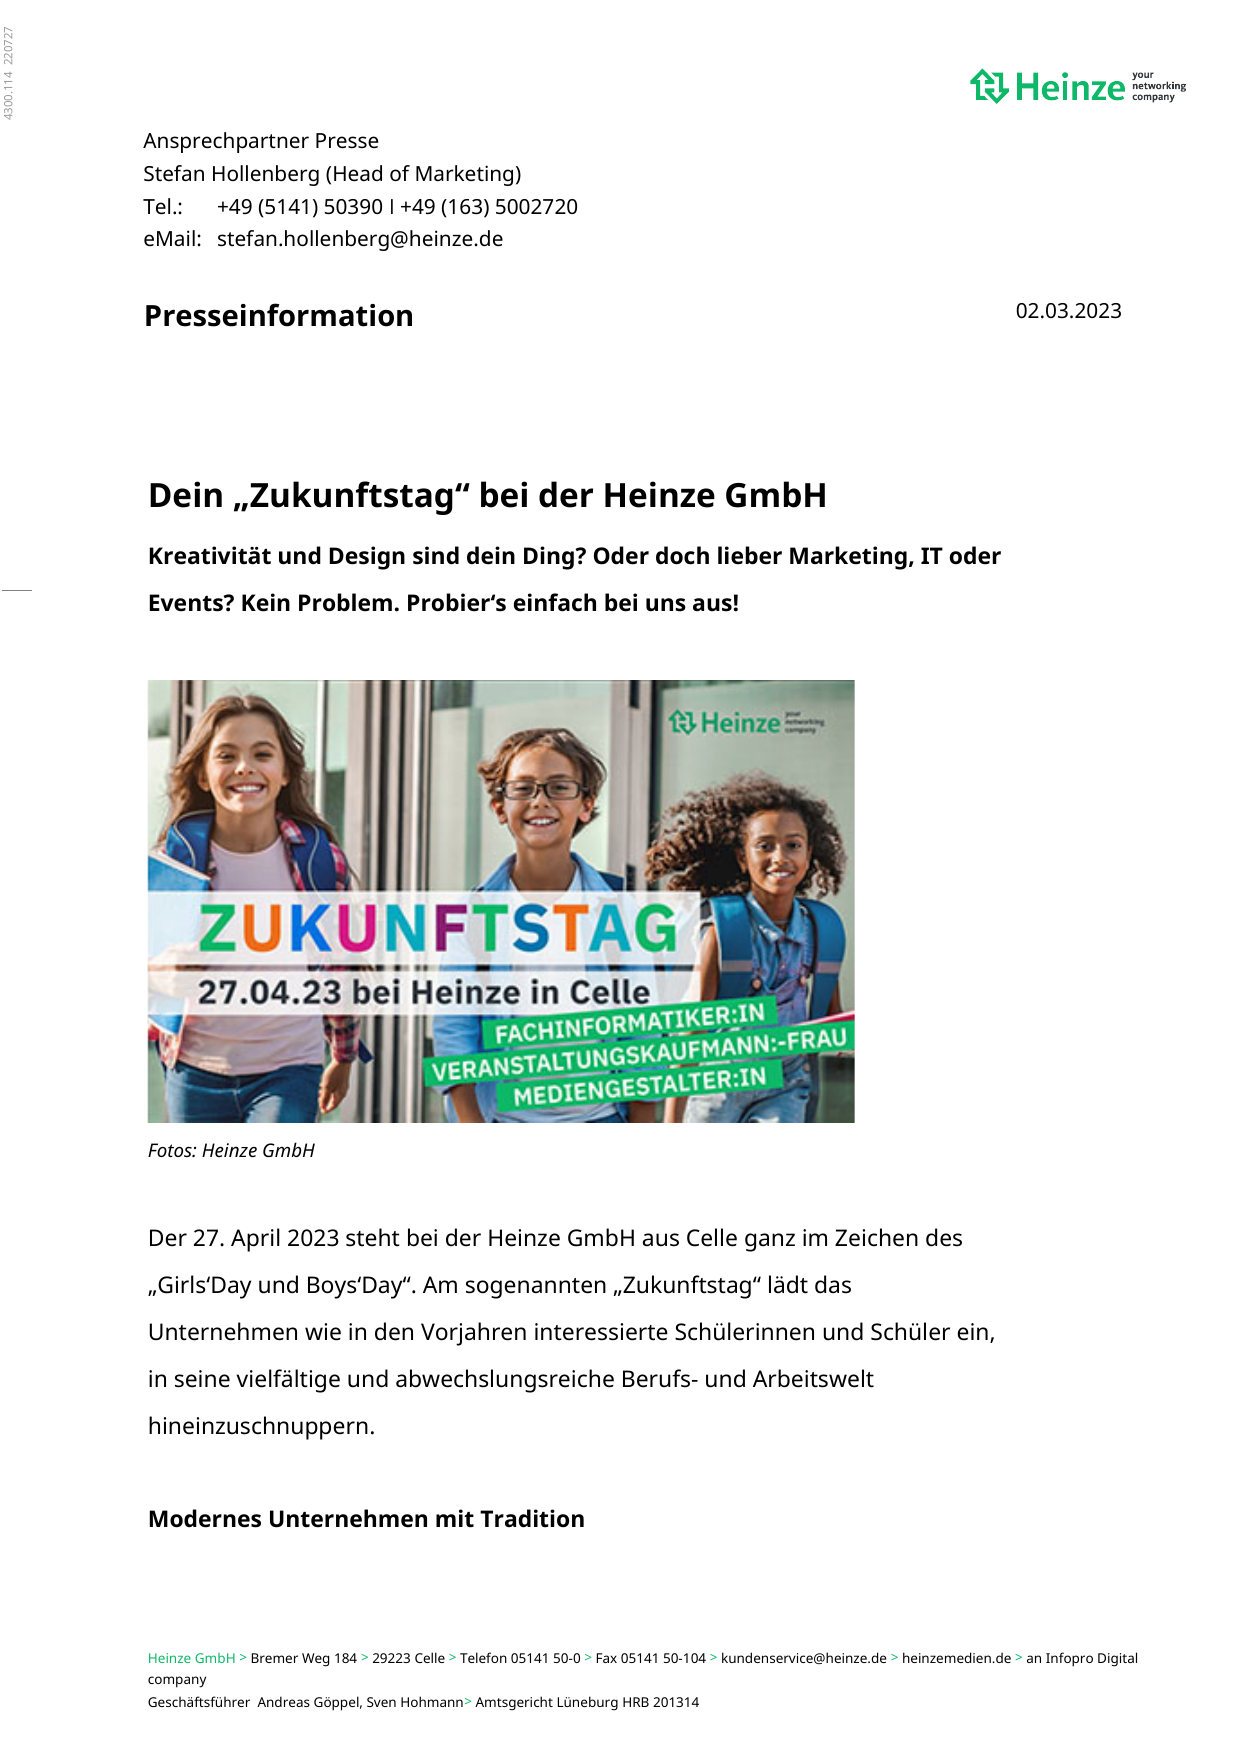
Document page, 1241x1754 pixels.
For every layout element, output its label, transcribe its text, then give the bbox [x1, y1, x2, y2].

text Dein „Zukunftstag“ bei der Heinze GmbH [148, 472, 1004, 517]
picture [147, 680, 855, 1123]
text Kreativität und Design sind dein Ding? Oder doch lieber Marketing, IT oder Events? Kein Problem. Probier‘s einfach bei uns aus! [148, 540, 1004, 618]
text Fotos: Heinze GmbH [148, 1137, 1004, 1162]
text Modernes Unternehmen mit Tradition [148, 1503, 1004, 1534]
text Der 27. April 2023 steht bei der Heinze GmbH aus Celle ganz im Zeichen des „Girls‘Day und Boys‘Day“. Am sogenannten „Zukunftstag“ lädt das Unternehmen wie in den Vorjahren interessierte Schülerinnen und Schüler ein, in seine vielfältige und abwechslungsreiche Berufs- und Arbeitswelt hineinzuschnuppern. [148, 1222, 1004, 1441]
